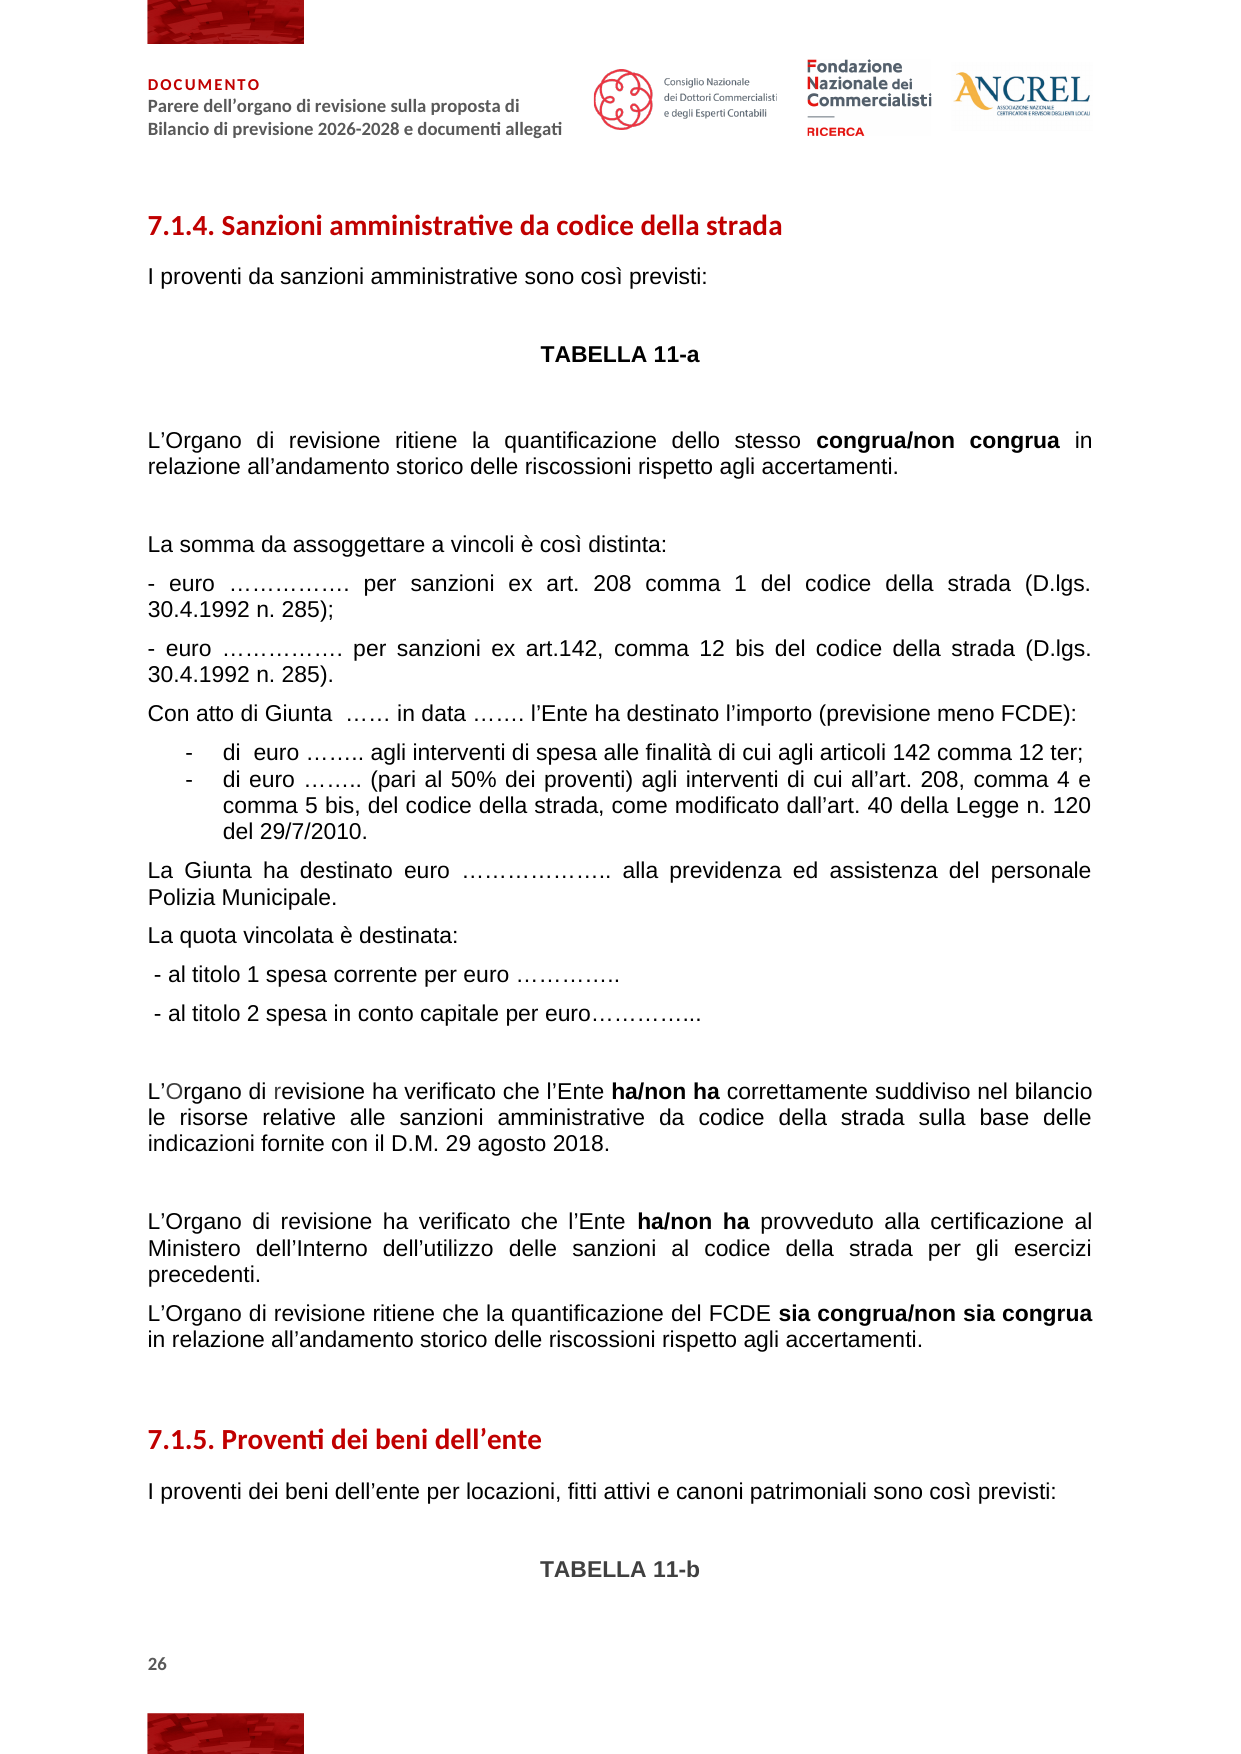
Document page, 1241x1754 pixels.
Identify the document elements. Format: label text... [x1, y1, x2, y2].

text - al titolo 1 spesa corrente per euro ………….. [147, 961, 1092, 987]
text L’Organo di revisione ha verificato che l’Ente ha/non ha provveduto alla certificazione al Ministero dell’Interno dell’utilizzo delle sanzioni al codice della strada per gli esercizi precedenti. [147, 1208, 1092, 1287]
text I proventi dei beni dell’ente per locazioni, fitti attivi e canoni patrimoniali sono così previsti: [147, 1478, 1092, 1504]
picture [951, 62, 1094, 131]
text - euro ……………. per sanzioni ex art. 208 comma 1 del codice della strada (D.lgs. 30.4.1992 n. 285); [147, 570, 1092, 623]
text La somma da assoggettare a vincoli è così distinta: [147, 531, 1092, 557]
text TABELLA 11-a [147, 341, 1092, 367]
text 7.1.5. Proventi dei beni dell’ente [147, 1421, 1092, 1457]
text - euro ……………. per sanzioni ex art.142, comma 12 bis del codice della strada (D.lgs. 30.4.1992 n. 285). [147, 635, 1092, 688]
picture [807, 59, 932, 136]
text La Giunta ha destinato euro ……………….. alla previdenza ed assistenza del personale Polizia Municipale. [147, 857, 1092, 910]
text I proventi da sanzioni amministrative sono così previsti: [147, 263, 1092, 289]
text TABELLA 11-b [147, 1556, 1092, 1582]
text L’Organo di revisione ritiene che la quantificazione del FCDE sia congrua/non sia congrua in relazione all’andamento storico delle riscossioni rispetto agli accertamenti. [147, 1300, 1092, 1352]
list di euro …….. agli interventi di spesa alle finalità di cui agli articoli 142 comma 12 ter; [185, 739, 1092, 766]
list di euro …….. (pari al 50% dei proventi) agli interventi di cui all’art. 208, comma 4 e comma 5 bis, del codice della strada, come modificato dall’art. 40 della Legge n. 120 del 29/7/2010. [185, 766, 1092, 844]
text L’Organo di revisione ha verificato che l’Ente ha/non ha correttamente suddiviso nel bilancio le risorse relative alle sanzioni amministrative da codice della strada sulla base delle indicazioni fornite con il D.M. 29 agosto 2018. [147, 1078, 1092, 1157]
text L’Organo di revisione ritiene la quantificazione dello stesso congrua/non congrua in relazione all’andamento storico delle riscossioni rispetto agli accertamenti. [147, 427, 1092, 480]
picture [148, 1714, 304, 1754]
text 7.1.4. Sanzioni amministrative da codice della strada [147, 207, 1092, 242]
text - al titolo 2 spesa in conto capitale per euro…………... [147, 1000, 1092, 1026]
text Con atto di Giunta …… in data ……. l’Ente ha destinato l’importo (previsione meno FCDE): [147, 700, 1092, 727]
picture [148, 0, 304, 44]
picture [593, 69, 777, 130]
text La quota vincolata è destinata: [147, 922, 1092, 949]
